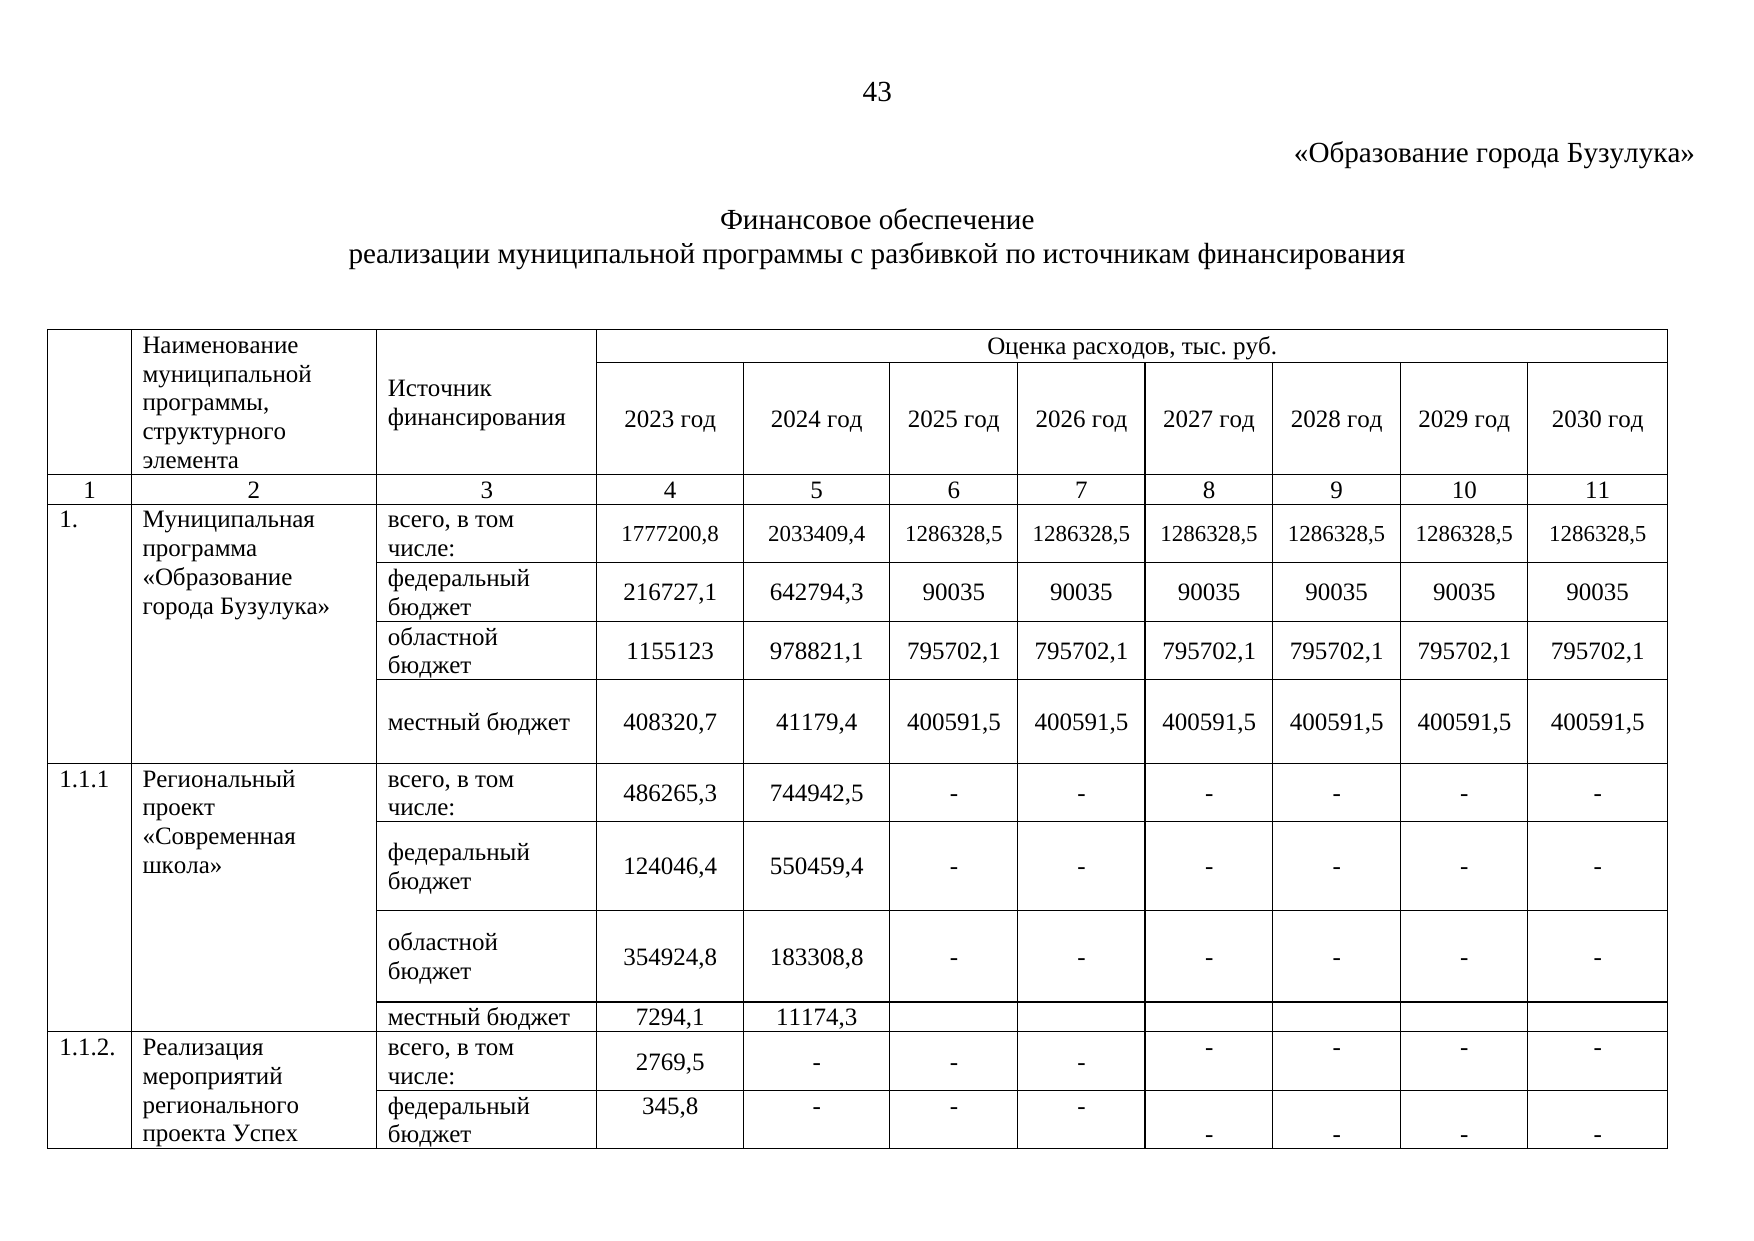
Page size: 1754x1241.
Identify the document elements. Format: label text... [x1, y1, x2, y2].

table_cell 124046,4 [597, 822, 743, 909]
table_cell 354924,8 [597, 911, 743, 1001]
table_cell 795702,1 [1401, 622, 1527, 679]
table_cell 2024 год [744, 363, 889, 474]
table_cell 408320,7 [597, 680, 743, 763]
table_cell 1155123 [597, 622, 743, 679]
table_cell - [890, 822, 1017, 909]
table_cell 1286328,5 [890, 505, 1017, 562]
table_header [48, 330, 131, 474]
table_cell 90035 [1018, 563, 1144, 621]
table_cell 400591,5 [1146, 680, 1272, 763]
table_cell 795702,1 [890, 622, 1017, 679]
table_cell 795702,1 [1528, 622, 1667, 679]
table_cell Региональный проект «Современная школа» [132, 764, 376, 1031]
table_cell Реализация мероприятий регионального проекта Успех каждого ребенка» [132, 1032, 376, 1148]
table_cell 795702,1 [1018, 622, 1144, 679]
table_cell 744942,5 [744, 764, 889, 821]
table_cell - [1018, 1032, 1144, 1090]
table_header Оценка расходов, тыс. руб. [597, 330, 1667, 362]
table_cell 216727,1 [597, 563, 743, 621]
table_cell 1286328,5 [1528, 505, 1667, 562]
table_cell - [1146, 764, 1272, 821]
table_cell 2033409,4 [744, 505, 889, 562]
table_cell 400591,5 [1528, 680, 1667, 763]
table_cell 400591,5 [1273, 680, 1400, 763]
table_cell 4 [597, 475, 743, 503]
table_cell 90035 [1528, 563, 1667, 621]
text Финансовое обеспечение [59, 202, 1695, 236]
table_cell 2 [132, 475, 376, 503]
table_cell - [1273, 911, 1400, 1001]
table_cell 2028 год [1273, 363, 1400, 474]
table_cell 41179,4 [744, 680, 889, 763]
table_cell - [890, 911, 1017, 1001]
table_cell 2027 год [1146, 363, 1272, 474]
table_cell 7294,1 [597, 1003, 743, 1031]
table_cell 11 [1528, 475, 1667, 503]
table_cell [1401, 1003, 1527, 1031]
table_cell [1528, 1003, 1667, 1031]
table_cell 3 [377, 475, 596, 503]
table_cell 795702,1 [1146, 622, 1272, 679]
table_cell 90035 [1146, 563, 1272, 621]
table_cell - [890, 1091, 1017, 1148]
table_cell 1. [48, 505, 131, 763]
table_cell [1018, 1003, 1144, 1031]
table_cell 2026 год [1018, 363, 1144, 474]
table_cell местный бюджет [377, 1003, 596, 1031]
table_cell 550459,4 [744, 822, 889, 909]
table_cell 486265,3 [597, 764, 743, 821]
table_cell федеральный бюджет [377, 1091, 596, 1148]
table_cell федеральный бюджет [377, 563, 596, 621]
table_cell 2023 год [597, 363, 743, 474]
table_cell - [1273, 822, 1400, 909]
table_cell 183308,8 [744, 911, 889, 1001]
text «Образование города Бузулука» [59, 135, 1695, 169]
table_cell - [1401, 911, 1527, 1001]
table_cell - [1273, 764, 1400, 821]
table_cell - [1146, 911, 1272, 1001]
table_cell 5 [744, 475, 889, 503]
table_cell всего, в том числе: [377, 764, 596, 821]
table_cell - [1018, 822, 1144, 909]
table_cell 7 [1018, 475, 1144, 503]
table_cell - [1146, 1091, 1272, 1148]
table_cell 1286328,5 [1018, 505, 1144, 562]
table_cell 90035 [1273, 563, 1400, 621]
table_cell [1273, 1003, 1400, 1031]
table_cell 1.1.2. [48, 1032, 131, 1148]
table_cell - [890, 764, 1017, 821]
table_cell 400591,5 [1401, 680, 1527, 763]
table_cell 2025 год [890, 363, 1017, 474]
table_cell 400591,5 [1018, 680, 1144, 763]
table_cell - [744, 1091, 889, 1148]
table_cell 8 [1146, 475, 1272, 503]
table_cell Муниципальная программа «Образование города Бузулука» [132, 505, 376, 763]
table_cell - [744, 1032, 889, 1090]
table_cell [1146, 1003, 1272, 1031]
table_cell областной бюджет [377, 622, 596, 679]
table_cell - [1401, 1032, 1527, 1090]
table_cell - [1528, 822, 1667, 909]
text реализации муниципальной программы с разбивкой по источникам финансирования [59, 236, 1695, 269]
table_cell 1286328,5 [1146, 505, 1272, 562]
table_cell - [1273, 1032, 1400, 1090]
table_cell всего, в том числе: [377, 505, 596, 562]
table_cell - [1528, 1032, 1667, 1090]
table_cell 1286328,5 [1401, 505, 1527, 562]
table_cell 345,8 [597, 1091, 743, 1148]
table_header Источник финансирования [377, 330, 596, 474]
table_cell - [1401, 822, 1527, 909]
table_cell 400591,5 [890, 680, 1017, 763]
table_cell 90035 [1401, 563, 1527, 621]
table_cell 1286328,5 [1273, 505, 1400, 562]
table_cell - [1146, 1032, 1272, 1090]
table_cell областной бюджет [377, 911, 596, 1001]
table_cell 6 [890, 475, 1017, 503]
table_cell [890, 1003, 1017, 1031]
table_cell - [1273, 1091, 1400, 1148]
table_cell - [1018, 911, 1144, 1001]
table_cell 1777200,8 [597, 505, 743, 562]
table_cell 978821,1 [744, 622, 889, 679]
table_cell 2030 год [1528, 363, 1667, 474]
table_cell - [890, 1032, 1017, 1090]
table_cell 2769,5 [597, 1032, 743, 1090]
table_cell - [1401, 764, 1527, 821]
table_cell - [1018, 1091, 1144, 1148]
table_cell 90035 [890, 563, 1017, 621]
table_cell 11174,3 [744, 1003, 889, 1031]
table_cell - [1146, 822, 1272, 909]
table_cell - [1528, 764, 1667, 821]
table_header Наименование муниципальной программы, структурного элемента [132, 330, 376, 474]
table_cell местный бюджет [377, 680, 596, 763]
table_cell 9 [1273, 475, 1400, 503]
table_cell 1 [48, 475, 131, 503]
table_cell всего, в том числе: [377, 1032, 596, 1090]
table_cell 1.1.1 [48, 764, 131, 1031]
table_cell федеральный бюджет [377, 822, 596, 909]
table_cell 10 [1401, 475, 1527, 503]
table_cell 642794,3 [744, 563, 889, 621]
table_cell - [1528, 1091, 1667, 1148]
table_cell - [1401, 1091, 1527, 1148]
table_cell - [1018, 764, 1144, 821]
table_cell - [1528, 911, 1667, 1001]
table_cell 2029 год [1401, 363, 1527, 474]
table_cell 795702,1 [1273, 622, 1400, 679]
